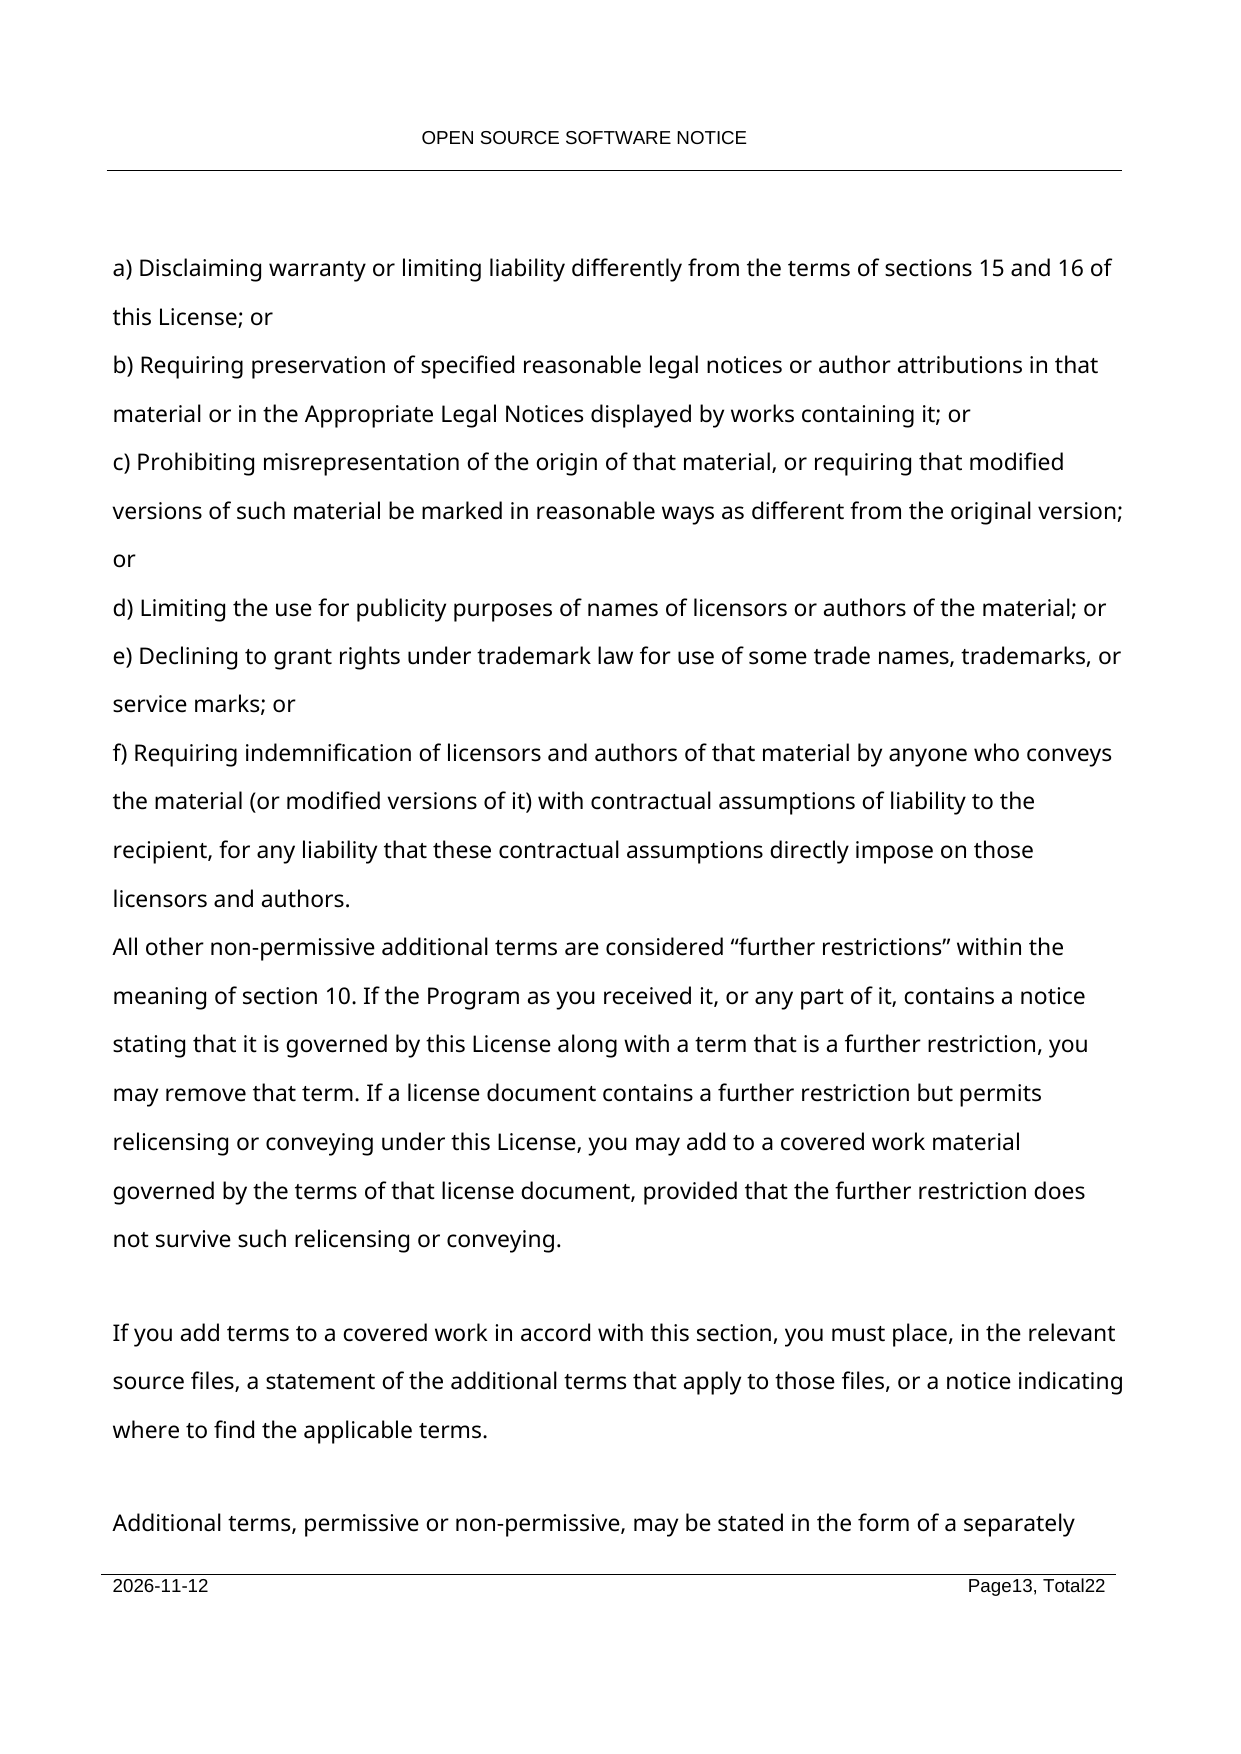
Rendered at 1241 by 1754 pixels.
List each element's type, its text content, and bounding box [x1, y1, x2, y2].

text f) Requiring indemnification of licensors and authors of that material by anyone who conveys the material (or modified versions of it) with contractual assumptions of liability to the recipient, for any liability that these contractual assumptions directly impose on those licensors and authors. [112, 736, 1128, 914]
text a) Disclaiming warranty or limiting liability differently from the terms of sections 15 and 16 of this License; or [112, 251, 1128, 333]
text All other non-permissive additional terms are considered “further restrictions” within the meaning of section 10. If the Program as you received it, or any part of it, contains a notice stating that it is governed by this License along with a term that is a further restriction, you may remove that term. If a license document contains a further restriction but permits relicensing or conveying under this License, you may add to a covered work material governed by the terms of that license document, provided that the further restriction does not survive such relicensing or conveying. [112, 930, 1128, 1255]
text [112, 1507, 1128, 1539]
text If you add terms to a covered work in accord with this section, you must place, in the relevant source files, a statement of the additional terms that apply to those files, or a notice indicating where to find the applicable terms. [112, 1316, 1128, 1446]
text c) Prohibiting misrepresentation of the origin of that material, or requiring that modified versions of such material be marked in reasonable ways as different from the original version; or [112, 445, 1128, 575]
text e) Declining to grant rights under trademark law for use of some trade names, trademarks, or service marks; or [112, 639, 1128, 720]
text d) Limiting the use for publicity purposes of names of licensors or authors of the material; or [112, 591, 1128, 623]
text b) Requiring preservation of specified reasonable legal notices or author attributions in that material or in the Appropriate Legal Notices displayed by works containing it; or [112, 348, 1128, 429]
